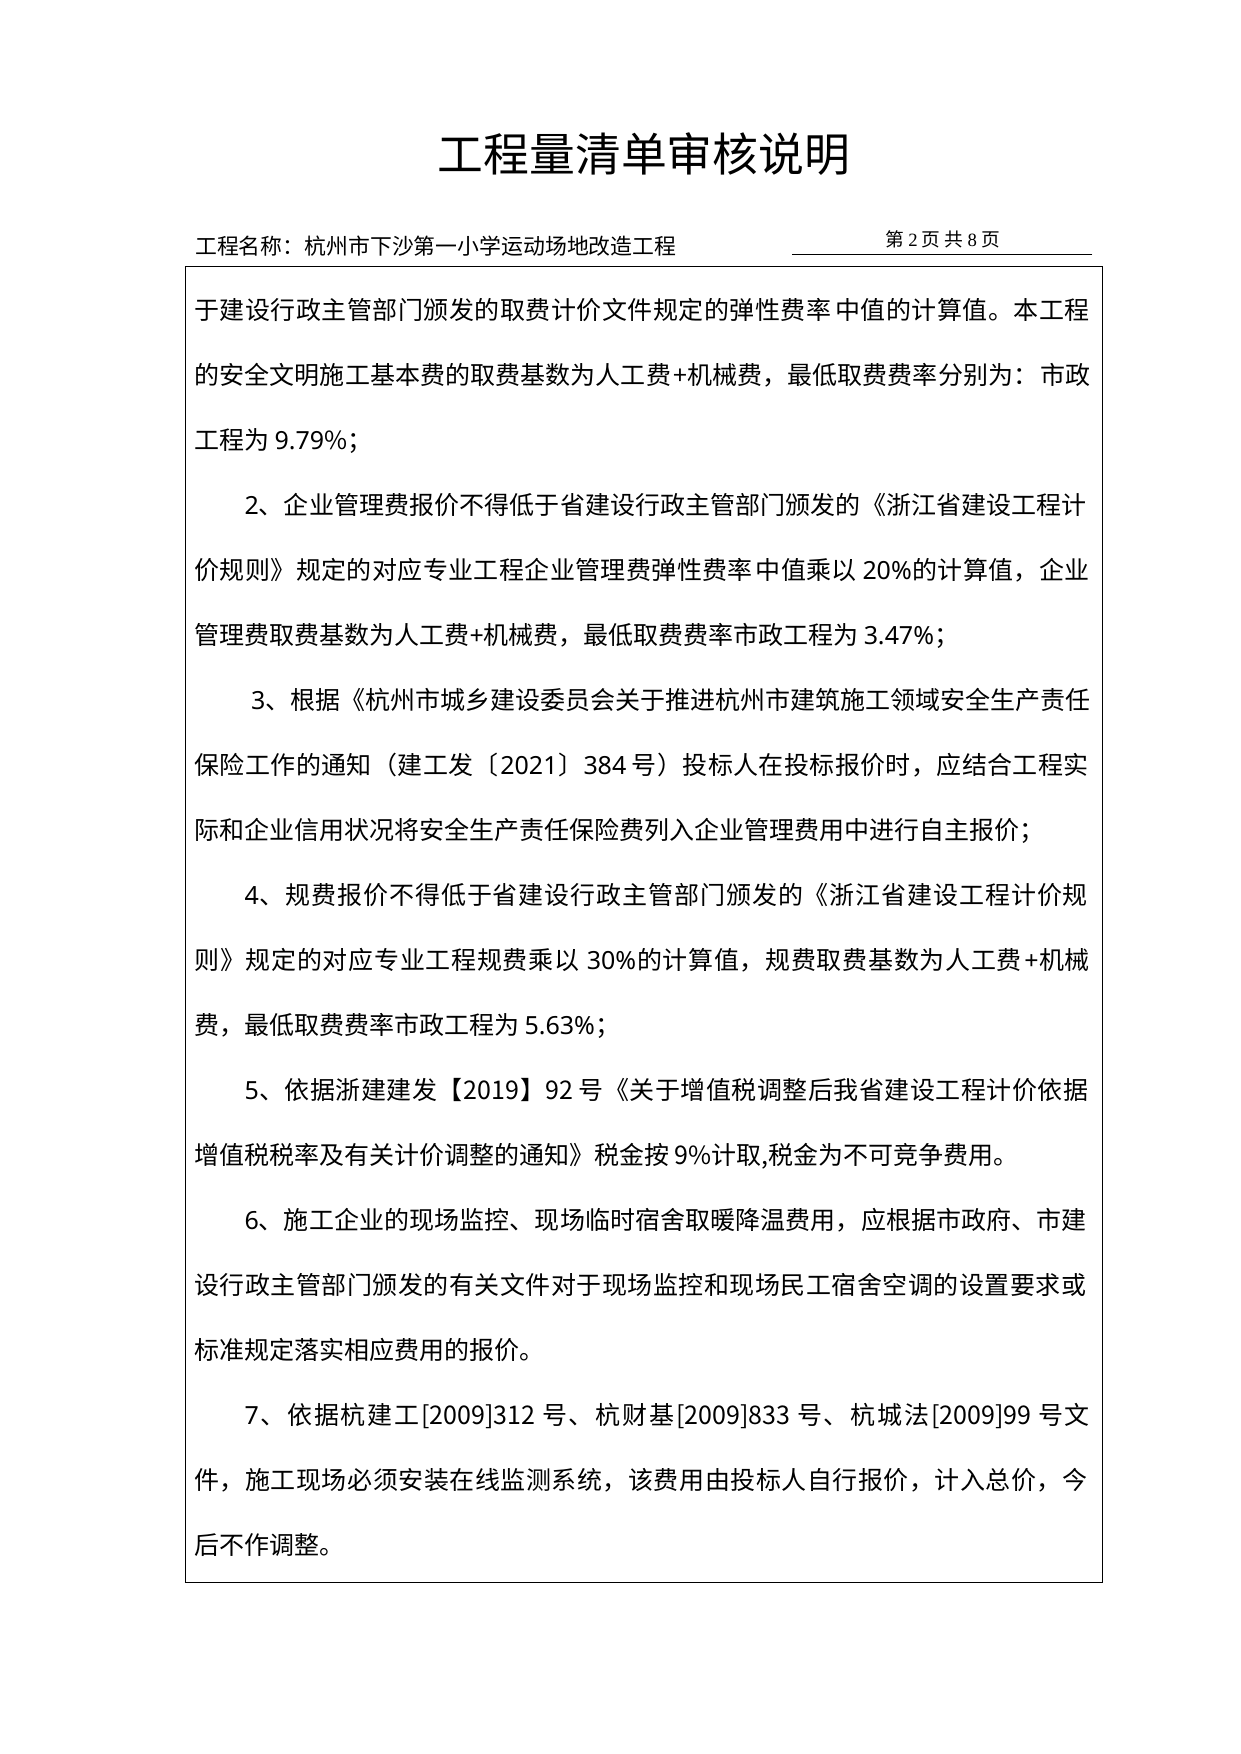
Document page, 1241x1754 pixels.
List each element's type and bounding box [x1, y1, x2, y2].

table_header [186, 267, 1102, 1582]
